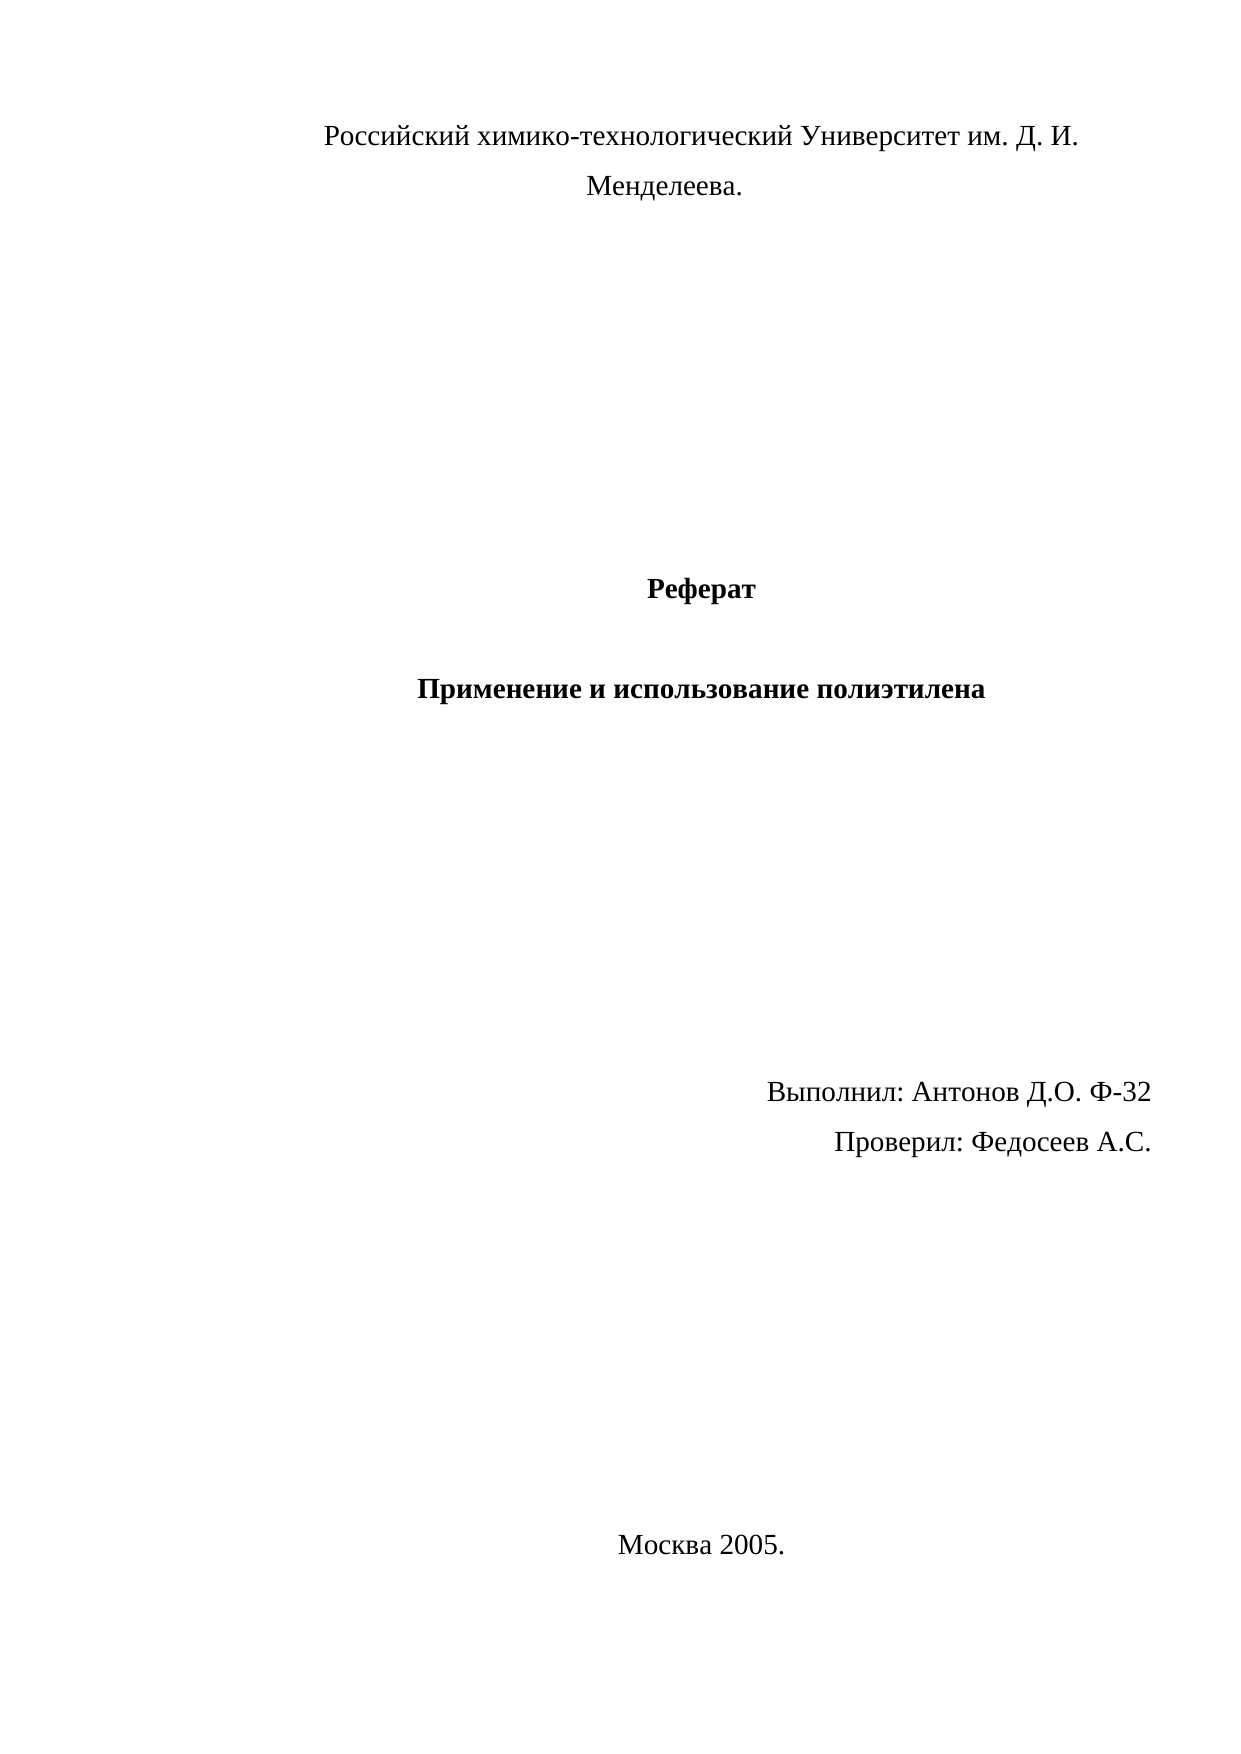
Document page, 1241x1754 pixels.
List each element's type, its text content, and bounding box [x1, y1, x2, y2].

text Российский химико-технологический Университет им. Д. И. Менделеева. [177, 118, 1152, 202]
text Применение и использование полиэтилена [177, 672, 1152, 705]
text Реферат [177, 571, 1152, 604]
text Москва 2005. [177, 1527, 1152, 1560]
text Проверил: Федосеев А.С. [177, 1124, 1152, 1158]
text Выполнил: Антонов Д.О. Ф-32 [177, 1074, 1152, 1108]
